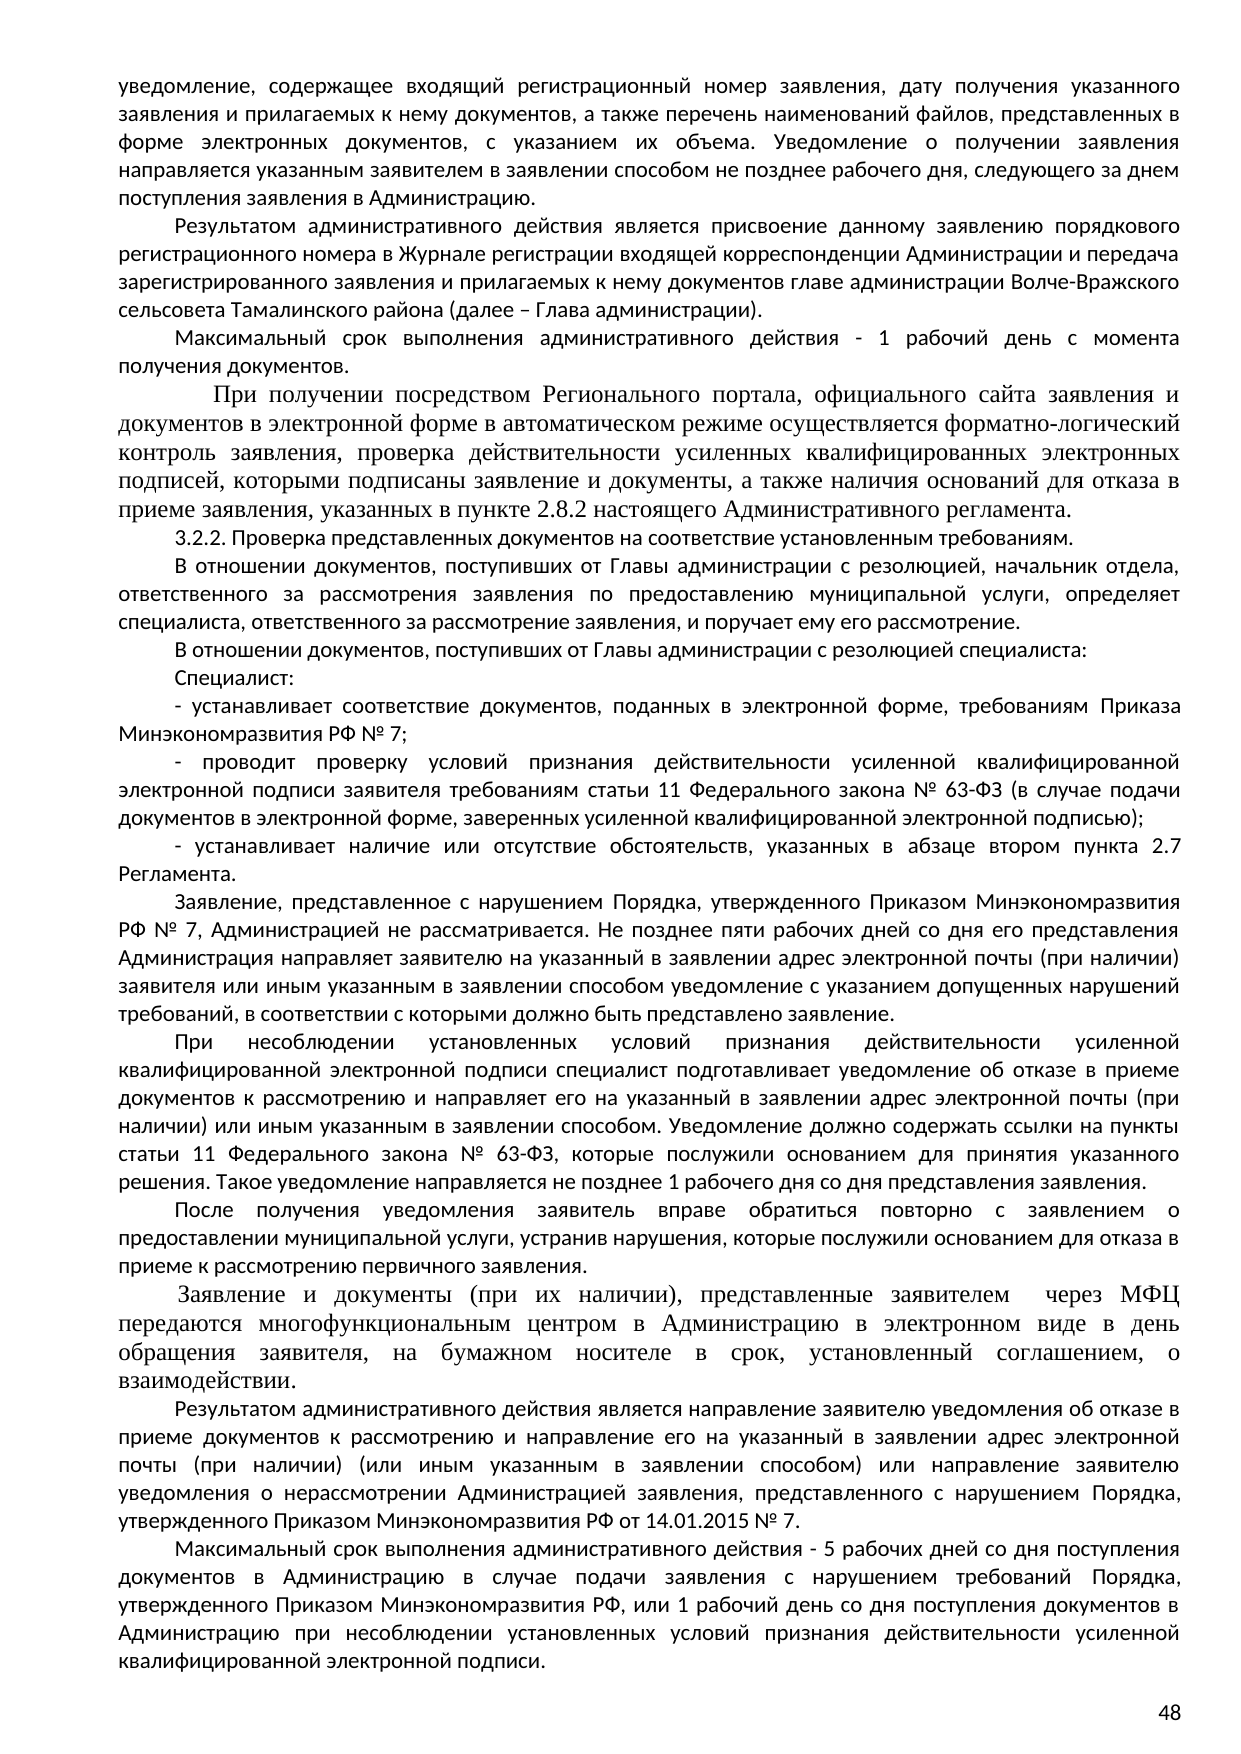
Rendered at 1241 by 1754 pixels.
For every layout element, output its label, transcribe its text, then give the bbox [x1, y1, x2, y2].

text Специалист: [118, 663, 1181, 691]
text Заявление, представленное с нарушением Порядка, утвержденного Приказом Минэкономразвития РФ № 7, Администрацией не рассматривается. Не позднее пяти рабочих дней со дня его представления Администрация направляет заявителю на указанный в заявлении адрес электронной почты (при наличии) заявителя или иным указанным в заявлении способом уведомление с указанием допущенных нарушений требований, в соответствии с которыми должно быть представлено заявление. [118, 887, 1181, 1027]
text При получении посредством Регионального портала, официального сайта заявления и документов в электронной форме в автоматическом режиме осуществляется форматно-логический контроль заявления, проверка действительности усиленных квалифицированных электронных подписей, которыми подписаны заявление и документы, а также наличия оснований для отказа в приеме заявления, указанных в пункте 2.8.2 настоящего Административного регламента. [118, 379, 1181, 523]
text 3.2.2. Проверка представленных документов на соответствие установленным требованиям. [118, 523, 1181, 551]
text - проводит проверку условий признания действительности усиленной квалифицированной электронной подписи заявителя требованиям статьи 11 Федерального закона № 63-ФЗ (в случае подачи документов в электронной форме, заверенных усиленной квалифицированной электронной подписью); [118, 747, 1181, 831]
text - устанавливает соответствие документов, поданных в электронной форме, требованиям Приказа Минэкономразвития РФ № 7; [118, 691, 1181, 747]
text В отношении документов, поступивших от Главы администрации с резолюцией специалиста: [118, 635, 1181, 663]
text В отношении документов, поступивших от Главы администрации с резолюцией, начальник отдела, ответственного за рассмотрения заявления по предоставлению муниципальной услуги, определяет специалиста, ответственного за рассмотрение заявления, и поручает ему его рассмотрение. [118, 551, 1181, 635]
text Заявление и документы (при их наличии), представленные заявителем через МФЦ передаются многофункциональным центром в Администрацию в электронном виде в день обращения заявителя, на бумажном носителе в срок, установленный соглашением, о взаимодействии. [118, 1279, 1181, 1394]
text Результатом административного действия является присвоение данному заявлению порядкового регистрационного номера в Журнале регистрации входящей корреспонденции Администрации и передача зарегистрированного заявления и прилагаемых к нему документов главе администрации Волче-Вражского сельсовета Тамалинского района (далее – Глава администрации). [118, 211, 1181, 323]
text Максимальный срок выполнения административного действия - 1 рабочий день с момента получения документов. [118, 323, 1181, 379]
text При несоблюдении установленных условий признания действительности усиленной квалифицированной электронной подписи специалист подготавливает уведомление об отказе в приеме документов к рассмотрению и направляет его на указанный в заявлении адрес электронной почты (при наличии) или иным указанным в заявлении способом. Уведомление должно содержать ссылки на пункты статьи 11 Федерального закона № 63-ФЗ, которые послужили основанием для принятия указанного решения. Такое уведомление направляется не позднее 1 рабочего дня со дня представления заявления. [118, 1027, 1181, 1195]
text - устанавливает наличие или отсутствие обстоятельств, указанных в абзаце втором пункта 2.7 Регламента. [118, 831, 1181, 887]
text После получения уведомления заявитель вправе обратиться повторно с заявлением о предоставлении муниципальной услуги, устранив нарушения, которые послужили основанием для отказа в приеме к рассмотрению первичного заявления. [118, 1195, 1181, 1279]
text Максимальный срок выполнения административного действия - 5 рабочих дней со дня поступления документов в Администрацию в случае подачи заявления с нарушением требований Порядка, утвержденного Приказом Минэкономразвития РФ, или 1 рабочий день со дня поступления документов в Администрацию при несоблюдении установленных условий признания действительности усиленной квалифицированной электронной подписи. [118, 1534, 1181, 1674]
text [118, 71, 1181, 211]
text Результатом административного действия является направление заявителю уведомления об отказе в приеме документов к рассмотрению и направление его на указанный в заявлении адрес электронной почты (при наличии) (или иным указанным в заявлении способом) или направление заявителю уведомления о нерассмотрении Администрацией заявления, представленного с нарушением Порядка, утвержденного Приказом Минэкономразвития РФ от 14.01.2015 № 7. [118, 1394, 1181, 1534]
